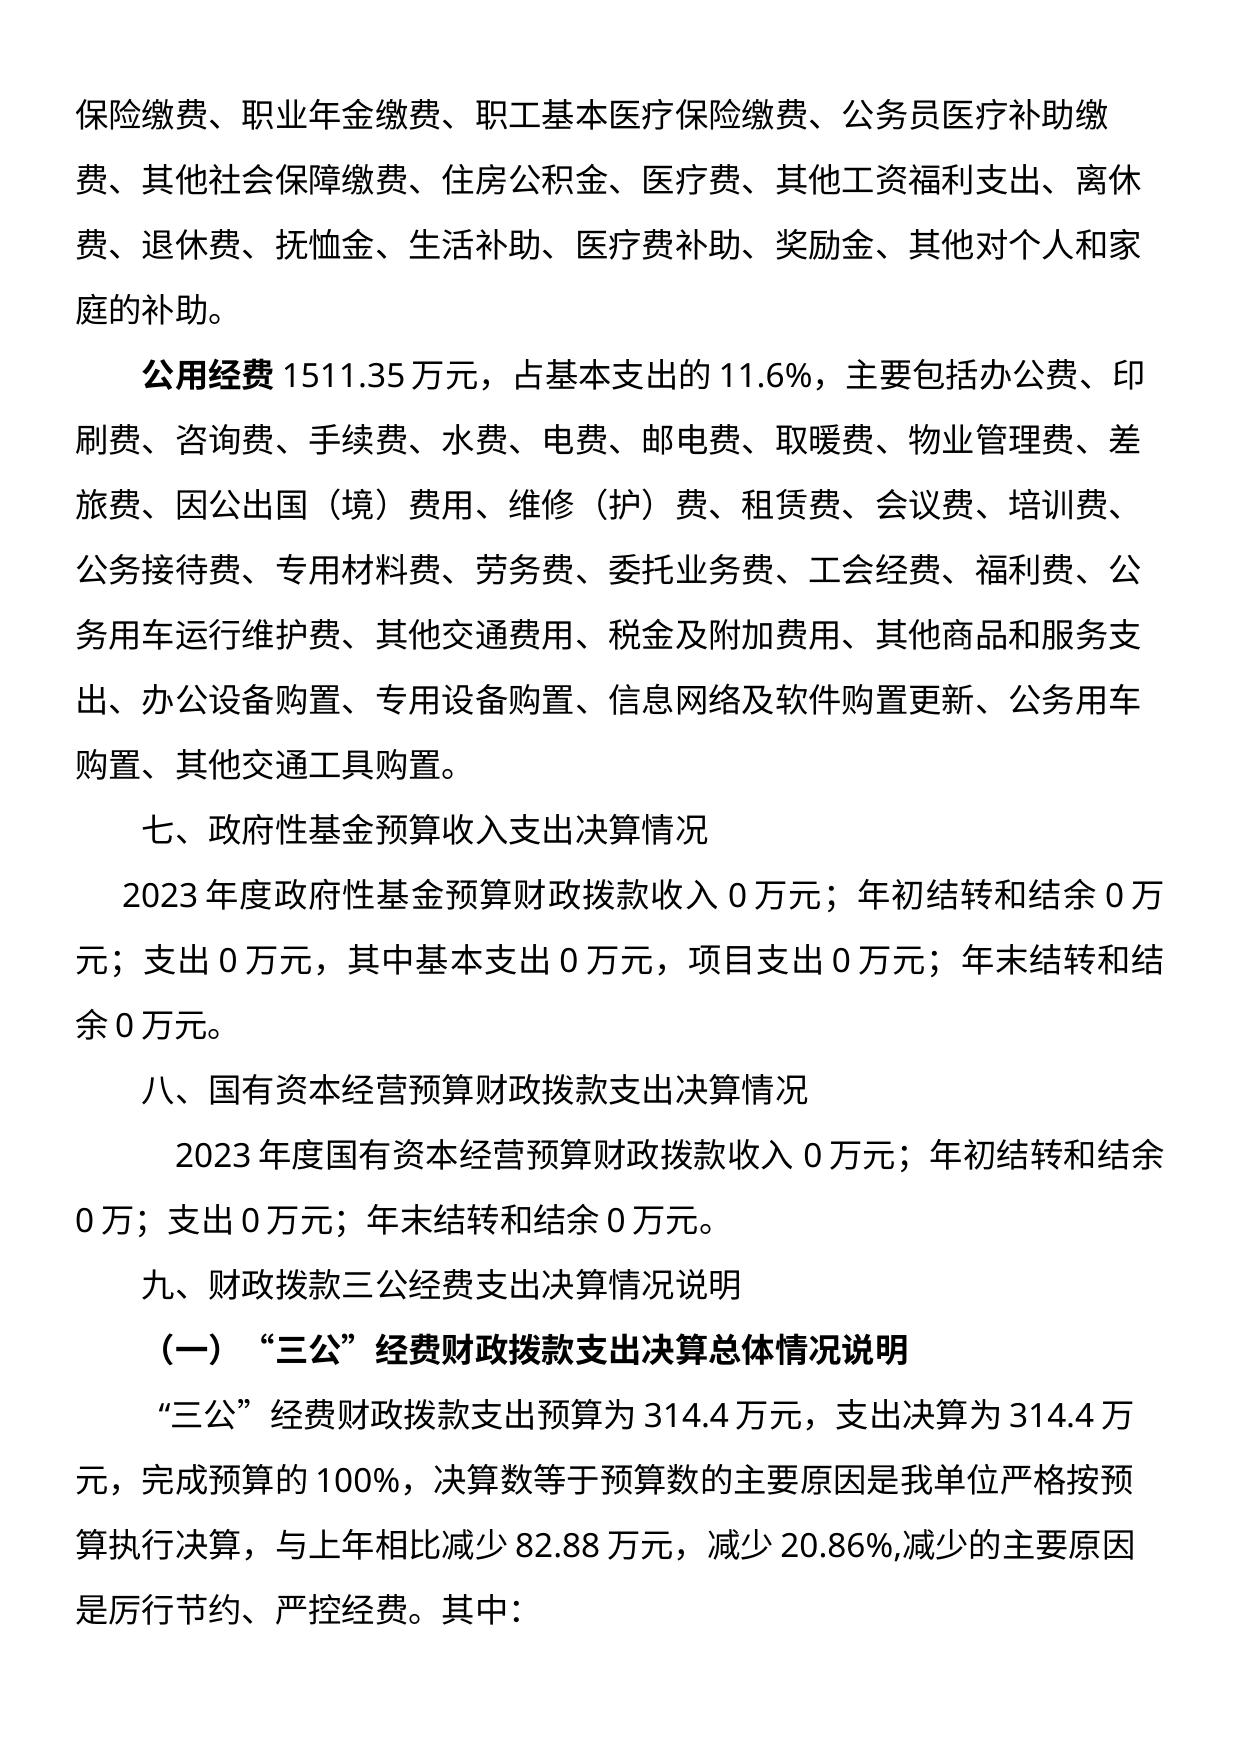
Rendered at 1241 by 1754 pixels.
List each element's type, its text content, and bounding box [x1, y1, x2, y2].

text 2023年度政府性基金预算财政拨款收入0万元；年初结转和结余0万元；支出0万元，其中基本支出0万元，项目支出0万元；年末结转和结余0万元。 [75, 861, 1165, 1056]
text “三公”经费财政拨款支出预算为314.4万元，支出决算为314.4万元，完成预算的100%，决算数等于预算数的主要原因是我单位严格按预算执行决算，与上年相比减少82.88万元，减少20.86%,减少的主要原因是厉行节约、严控经费。其中： [75, 1381, 1165, 1641]
list 2023年度国有资本经营预算财政拨款收入0万元；年初结转和结余0万；支出0万元；年末结转和结余0万元。 [75, 1121, 1165, 1251]
text 七、政府性基金预算收入支出决算情况 [75, 796, 1165, 861]
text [75, 81, 1165, 341]
text （一）“三公”经费财政拨款支出决算总体情况说明 [75, 1316, 1165, 1381]
text 八、国有资本经营预算财政拨款支出决算情况 [75, 1056, 1165, 1121]
text 公用经费1511.35万元，占基本支出的11.6%，主要包括办公费、印刷费、咨询费、手续费、水费、电费、邮电费、取暖费、物业管理费、差旅费、因公出国（境）费用、维修（护）费、租赁费、会议费、培训费、公务接待费、专用材料费、劳务费、委托业务费、工会经费、福利费、公务用车运行维护费、其他交通费用、税金及附加费用、其他商品和服务支出、办公设备购置、专用设备购置、信息网络及软件购置更新、公务用车购置、其他交通工具购置。 [75, 341, 1165, 796]
text 九、财政拨款三公经费支出决算情况说明 [75, 1251, 1165, 1316]
